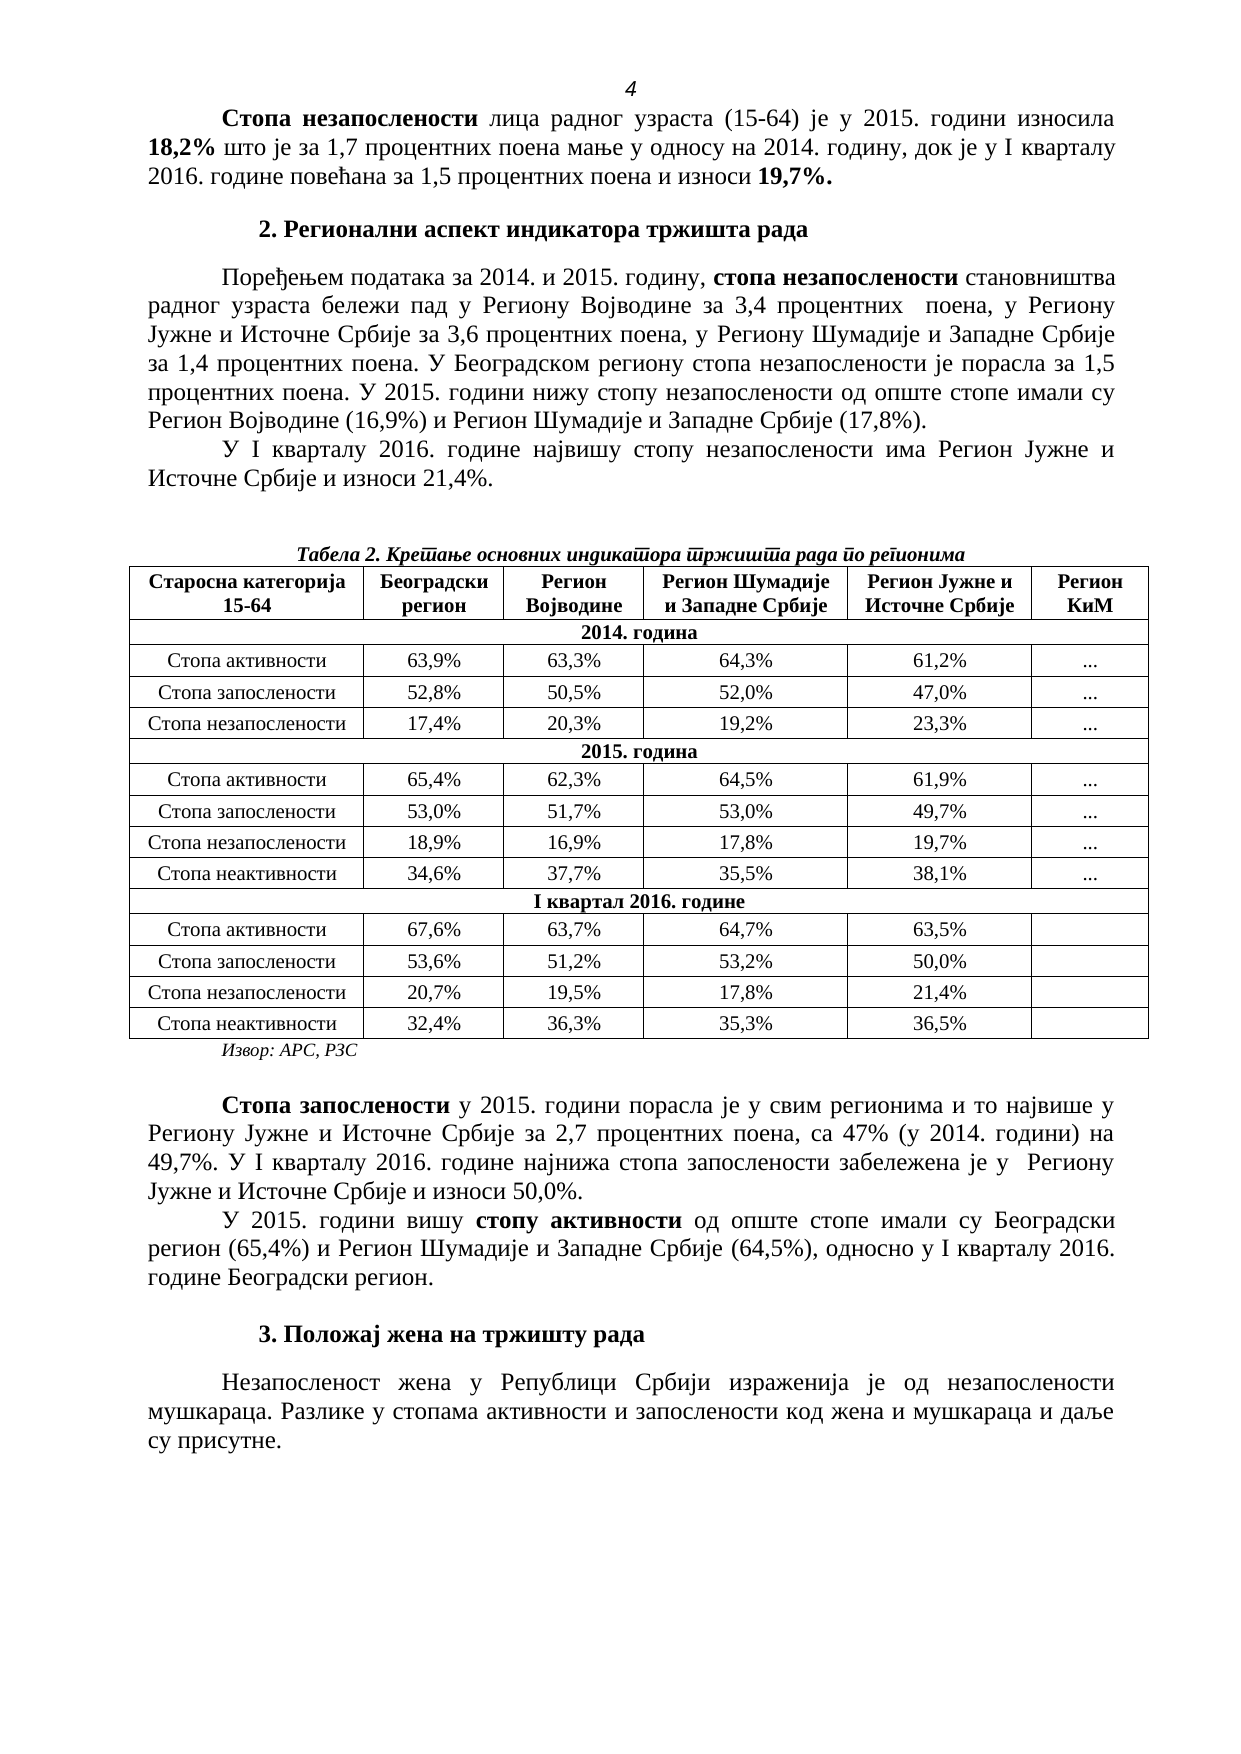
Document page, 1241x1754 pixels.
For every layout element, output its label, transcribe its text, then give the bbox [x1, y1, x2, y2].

table_header Старосна категорија 15-64 [130, 567, 363, 619]
table_cell 17,8% [644, 827, 847, 857]
table_cell 23,3% [848, 708, 1031, 738]
table_cell 2015. година [130, 739, 1148, 763]
table_header Регион Шумадије и Западне Србије [644, 567, 847, 619]
table_cell Стопа запослености [130, 796, 363, 826]
table_cell Стопа запослености [130, 677, 363, 707]
text Незапосленост жена у Републици Србији израженија је од незапослености мушкараца. Разлике у стопама активности и запослености код жена и мушкараца и даље су присутне. [148, 1367, 1116, 1453]
table_cell 20,7% [364, 977, 503, 1007]
table_cell 16,9% [504, 827, 643, 857]
table_cell 51,7% [504, 796, 643, 826]
text Стопа запослености у 2015. години порасла је у свим регионима и то највише у Региону Јужне и Источне Србије за 2,7 процентних поена, са 47% (у 2014. години) на 49,7%. У I кварталу 2016. године најнижа стопа запослености забележена је у Региону Јужне и Источне Србије и износи 50,0%. [148, 1090, 1116, 1205]
table_cell Стопа незапослености [130, 708, 363, 738]
table_cell 19,2% [644, 708, 847, 738]
table_cell [1032, 946, 1148, 976]
table_cell 32,4% [364, 1008, 503, 1038]
table_cell ... [1032, 858, 1148, 888]
table_cell 63,3% [504, 645, 643, 676]
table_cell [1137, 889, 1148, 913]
table_cell 36,5% [848, 1008, 1031, 1038]
table_cell 63,9% [364, 645, 503, 676]
table_cell Стопа запослености [130, 946, 363, 976]
table_cell 49,7% [848, 796, 1031, 826]
table_cell ... [1032, 764, 1148, 794]
table_cell 51,2% [504, 946, 643, 976]
table_cell Стопа неактивности [130, 858, 363, 888]
table_cell 53,0% [644, 796, 847, 826]
text Поређењем података за 2014. и 2015. годину, стопа незапослености становништва радног узраста бележи пад у Региону Војводине за 3,4 процентних поена, у Региону Јужне и Источне Србије за 3,6 процентних поена, у Региону Шумадије и Западне Србије за 1,4 процентних поена. У Београдском региону стопа незапослености је порасла за 1,5 процентних поена. У 2015. години нижу стопу незапослености од опште стопе имали су Регион Војводине (16,9%) и Регион Шумадије и Западне Србије (17,8%). [148, 262, 1116, 434]
table_cell [1032, 1008, 1148, 1038]
table_cell 35,5% [644, 858, 847, 888]
table_cell 50,5% [504, 677, 643, 707]
table_cell 20,3% [504, 708, 643, 738]
text У 2015. години вишу стопу активности од опште стопе имали су Београдски регион (65,4%) и Регион Шумадије и Западне Србије (64,5%), односно у I кварталу 2016. године Београдски регион. [148, 1205, 1116, 1291]
table_cell ... [1032, 796, 1148, 826]
table_header Регион Јужне и Источне Србије [848, 567, 1031, 619]
table_cell 52,0% [644, 677, 847, 707]
table_cell 63,5% [848, 914, 1031, 944]
table_cell 36,3% [504, 1008, 643, 1038]
table_cell 61,2% [848, 645, 1031, 676]
table_cell 38,1% [848, 858, 1031, 888]
table_cell 64,3% [644, 645, 847, 676]
table_cell 50,0% [848, 946, 1031, 976]
table_cell Стопа неактивности [130, 1008, 363, 1038]
table_cell 47,0% [848, 677, 1031, 707]
table_cell ... [1032, 677, 1148, 707]
table_cell 17,8% [644, 977, 847, 1007]
text Стопа незапослености лица радног узраста (15-64) је у 2015. години износила 18,2% што је за 1,7 процентних поена мање у односу на 2014. годину, док је у I кварталу 2016. године повећана за 1,5 процентних поена и износи 19,7%. [148, 103, 1116, 190]
table_cell Стопа активности [130, 764, 363, 794]
text Извор: АРС, РЗС [148, 1039, 1116, 1061]
text Табела 2. Кретање основних индикатора тржишта рада по регионима [148, 542, 1116, 566]
table_cell 53,0% [364, 796, 503, 826]
table_cell Стопа активности [130, 645, 363, 676]
table_cell 52,8% [364, 677, 503, 707]
text У I кварталу 2016. године највишу стопу незапослености има Регион Јужне и Источне Србије и износи 21,4%. [148, 434, 1116, 492]
table_cell 34,6% [364, 858, 503, 888]
table_cell Стопа незапослености [130, 977, 363, 1007]
table_cell 19,5% [504, 977, 643, 1007]
text 2. Регионални аспект индикатора тржишта рада [258, 214, 1116, 242]
table_cell 61,9% [848, 764, 1031, 794]
table_cell 19,7% [848, 827, 1031, 857]
table_cell ... [1032, 827, 1148, 857]
table_cell 63,7% [504, 914, 643, 944]
table_cell 2014. година [130, 620, 1148, 644]
text 3. Положај жена на тржишту рада [258, 1319, 1116, 1348]
table_cell ... [1032, 645, 1148, 676]
table_cell 37,7% [504, 858, 643, 888]
table_cell 18,9% [364, 827, 503, 857]
table_cell 67,6% [364, 914, 503, 944]
table_header Регион КиМ [1032, 567, 1148, 619]
table_cell 53,6% [364, 946, 503, 976]
table_cell Стопа незапослености [130, 827, 363, 857]
table_cell Стопа активности [130, 914, 363, 944]
table_cell 17,4% [364, 708, 503, 738]
table_cell 62,3% [504, 764, 643, 794]
table_cell 64,7% [644, 914, 847, 944]
table_cell [1032, 977, 1148, 1007]
table_cell ... [1032, 708, 1148, 738]
table_header Београдски регион [364, 567, 503, 619]
table_cell 21,4% [848, 977, 1031, 1007]
table_cell 53,2% [644, 946, 847, 976]
table_header Регион Војводине [504, 567, 643, 619]
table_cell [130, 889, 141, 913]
table_cell 64,5% [644, 764, 847, 794]
table_cell 35,3% [644, 1008, 847, 1038]
table_cell 65,4% [364, 764, 503, 794]
table_cell [1032, 914, 1148, 944]
